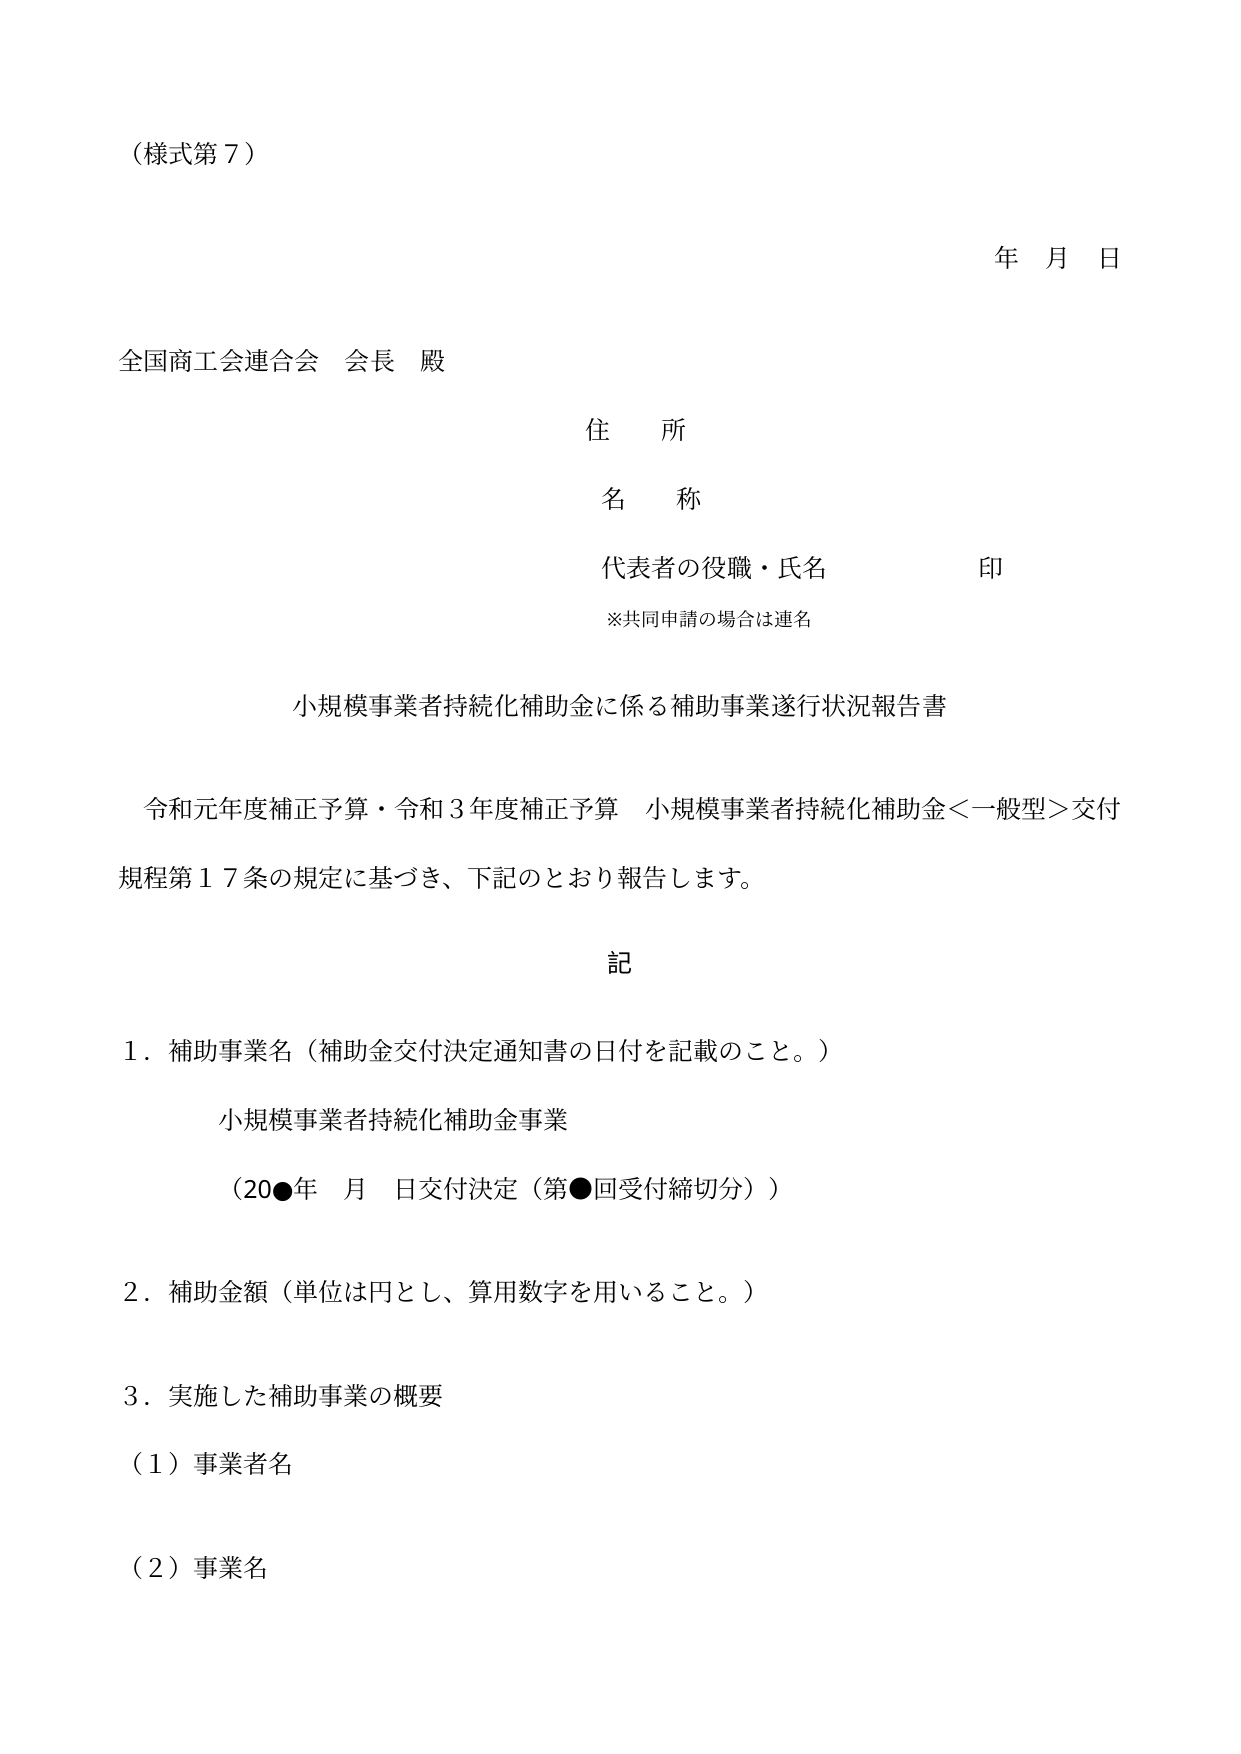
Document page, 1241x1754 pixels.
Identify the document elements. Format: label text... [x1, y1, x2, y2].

text 代表者の役職・氏名 印 [118, 532, 1122, 601]
text 年 月 日 [118, 222, 1122, 291]
text １．補助事業名（補助金交付決定通知書の日付を記載のこと。） [118, 1015, 1122, 1084]
text 住 所 [118, 394, 1122, 463]
text 名 称 [118, 463, 1122, 532]
text 令和元年度補正予算・令和３年度補正予算 小規模事業者持続化補助金＜一般型＞交付規程第１７条の規定に基づき、下記のとおり報告します。 [118, 773, 1122, 911]
subtitle 記 [118, 946, 1122, 980]
text （20●年 月 日交付決定（第●回受付締切分）） [118, 1153, 1122, 1222]
text （様式第７） [118, 118, 1122, 187]
text （１）事業者名 [118, 1429, 1122, 1498]
text 小規模事業者持続化補助金に係る補助事業遂行状況報告書 [118, 670, 1122, 739]
text 小規模事業者持続化補助金事業 [118, 1084, 1122, 1153]
text ２．補助金額（単位は円とし、算用数字を用いること。） [118, 1256, 1122, 1325]
text （２）事業名 [118, 1532, 1122, 1601]
text ※共同申請の場合は連名 [118, 601, 1122, 636]
text 全国商工会連合会 会長 殿 [118, 325, 1122, 394]
text ３．実施した補助事業の概要 [118, 1360, 1122, 1429]
